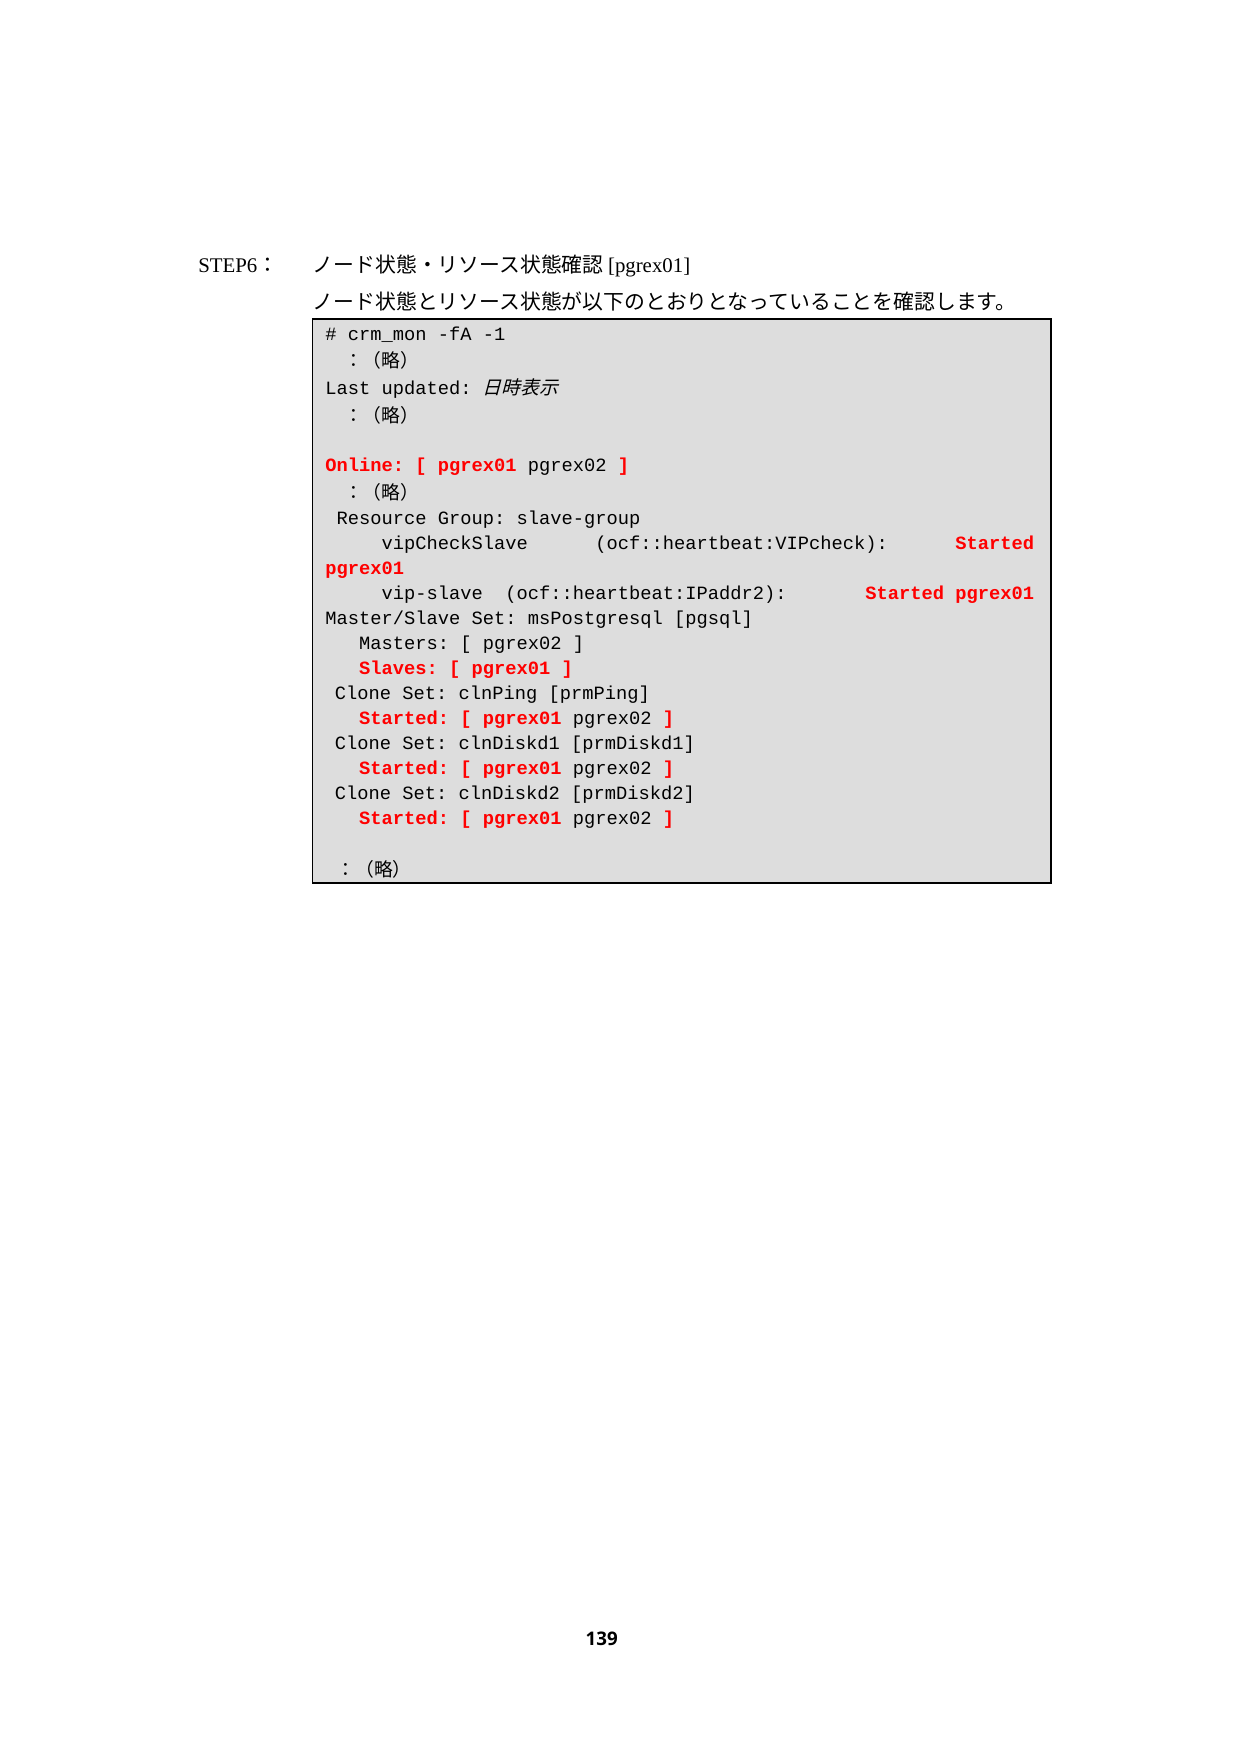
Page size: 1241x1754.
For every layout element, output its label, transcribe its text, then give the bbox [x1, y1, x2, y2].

text ノード状態とリソース状態が以下のとおりとなっていることを確認します。 [313, 282, 1054, 319]
text STEP6： ノード状態・リソース状態確認 [pgrex01] [198, 244, 1054, 282]
